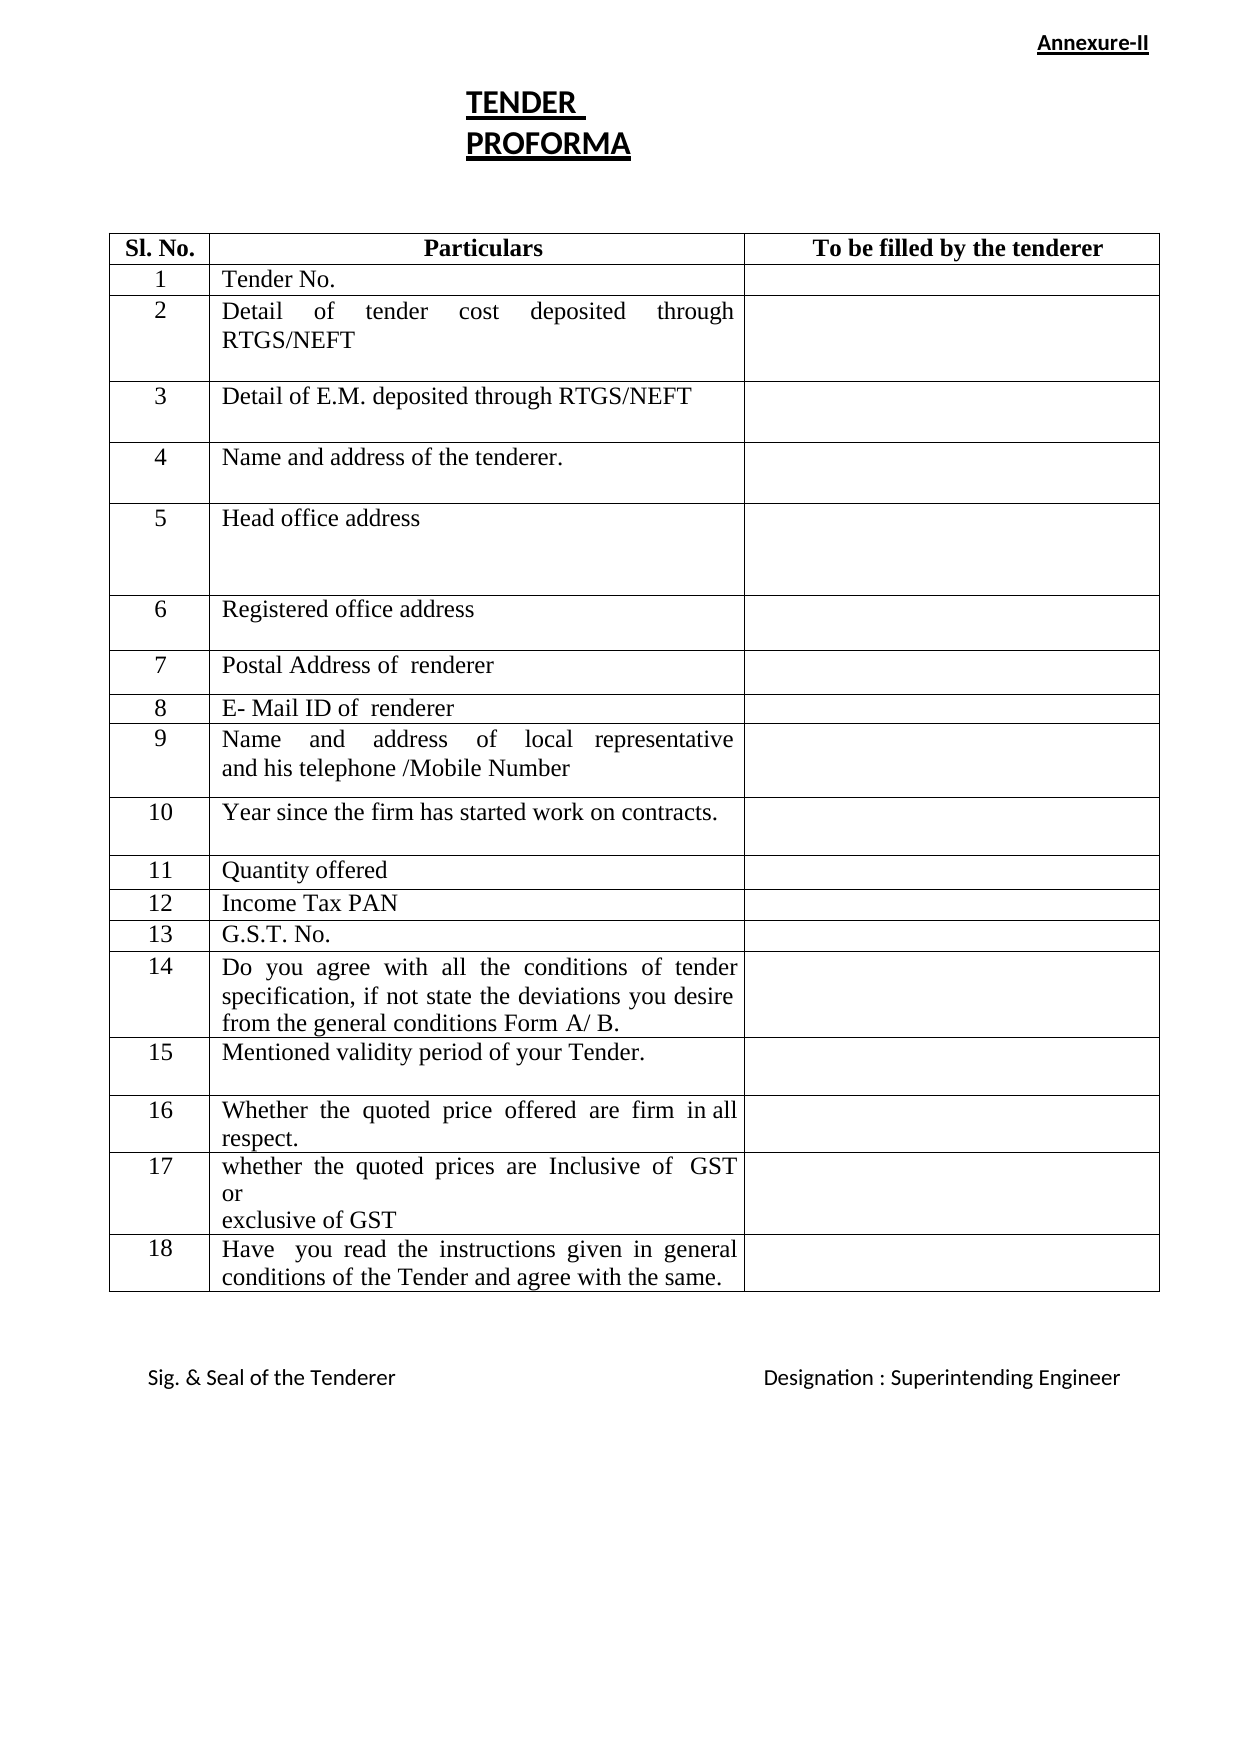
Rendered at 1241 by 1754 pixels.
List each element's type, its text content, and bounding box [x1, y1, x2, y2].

table_cell 8 [110, 695, 209, 723]
table_cell Year since the firm has started work on contracts. [210, 798, 744, 855]
table_cell [745, 1038, 1159, 1095]
table_cell 15 [110, 1038, 209, 1095]
table_cell Whether the quoted price offered are firm in all respect. [210, 1096, 744, 1152]
table_cell [745, 798, 1159, 855]
table_cell 12 [110, 890, 209, 919]
table_cell 9 [110, 724, 209, 797]
table_cell [745, 1096, 1159, 1152]
table_cell [745, 382, 1159, 442]
table_cell [745, 296, 1159, 381]
table_cell Mentioned validity period of your Tender. [210, 1038, 744, 1095]
table_cell Tender No. [210, 265, 744, 295]
table_cell 10 [110, 798, 209, 855]
table_cell Income Tax PAN [210, 890, 744, 919]
table_cell 18 [110, 1235, 209, 1291]
table_cell [745, 1235, 1159, 1291]
table_cell [745, 724, 1159, 797]
table_cell 16 [110, 1096, 209, 1152]
table_header To be filled by the tenderer [745, 234, 1159, 264]
table_cell E- Mail ID of renderer [210, 695, 744, 723]
table_cell Name and address of local representative and his telephone /Mobile Number [210, 724, 744, 797]
table_cell Name and address of the tenderer. [210, 443, 744, 503]
table_cell 5 [110, 504, 209, 595]
table_cell [745, 921, 1159, 951]
table_cell [745, 265, 1159, 295]
table_cell Do you agree with all the conditions of tender specification, if not state the deviations you desire from the general conditions Form A/ B. [210, 952, 744, 1037]
table_cell [745, 651, 1159, 693]
table_cell G.S.T. No. [210, 921, 744, 951]
table_cell 7 [110, 651, 209, 693]
table_cell 2 [110, 296, 209, 381]
table_cell Detail of tender cost deposited through RTGS/NEFT [210, 296, 744, 381]
table_cell Quantity offered [210, 856, 744, 888]
table_cell Registered office address [210, 596, 744, 650]
table_cell 4 [110, 443, 209, 503]
table_cell Postal Address of renderer [210, 651, 744, 693]
table_cell 3 [110, 382, 209, 442]
table_cell whether the quoted prices are Inclusive of GST or exclusive of GST [210, 1153, 744, 1233]
text Annexure-II [753, 28, 1149, 56]
table_cell Detail of E.M. deposited through RTGS/NEFT [210, 382, 744, 442]
table_cell 1 [110, 265, 209, 295]
table_cell [745, 443, 1159, 503]
table_cell [745, 1153, 1159, 1233]
text Sig. & Seal of the Tenderer Designation : Superintending Engineer [148, 1363, 1171, 1391]
table_header Sl. No. [110, 234, 209, 264]
table_cell [745, 890, 1159, 919]
table_cell [745, 952, 1159, 1037]
table_cell 6 [110, 596, 209, 650]
table_cell Head office address [210, 504, 744, 595]
table_cell [745, 596, 1159, 650]
table_cell [745, 695, 1159, 723]
table_cell [745, 504, 1159, 595]
table_header Particulars [210, 234, 744, 264]
table_cell 14 [110, 952, 209, 1037]
table_cell [745, 856, 1159, 888]
text TENDER PROFORMA [466, 81, 748, 162]
table_cell Have you read the instructions given in general conditions of the Tender and agree with the same. [210, 1235, 744, 1291]
table_cell 17 [110, 1153, 209, 1233]
table_cell 11 [110, 856, 209, 888]
table_cell 13 [110, 921, 209, 951]
